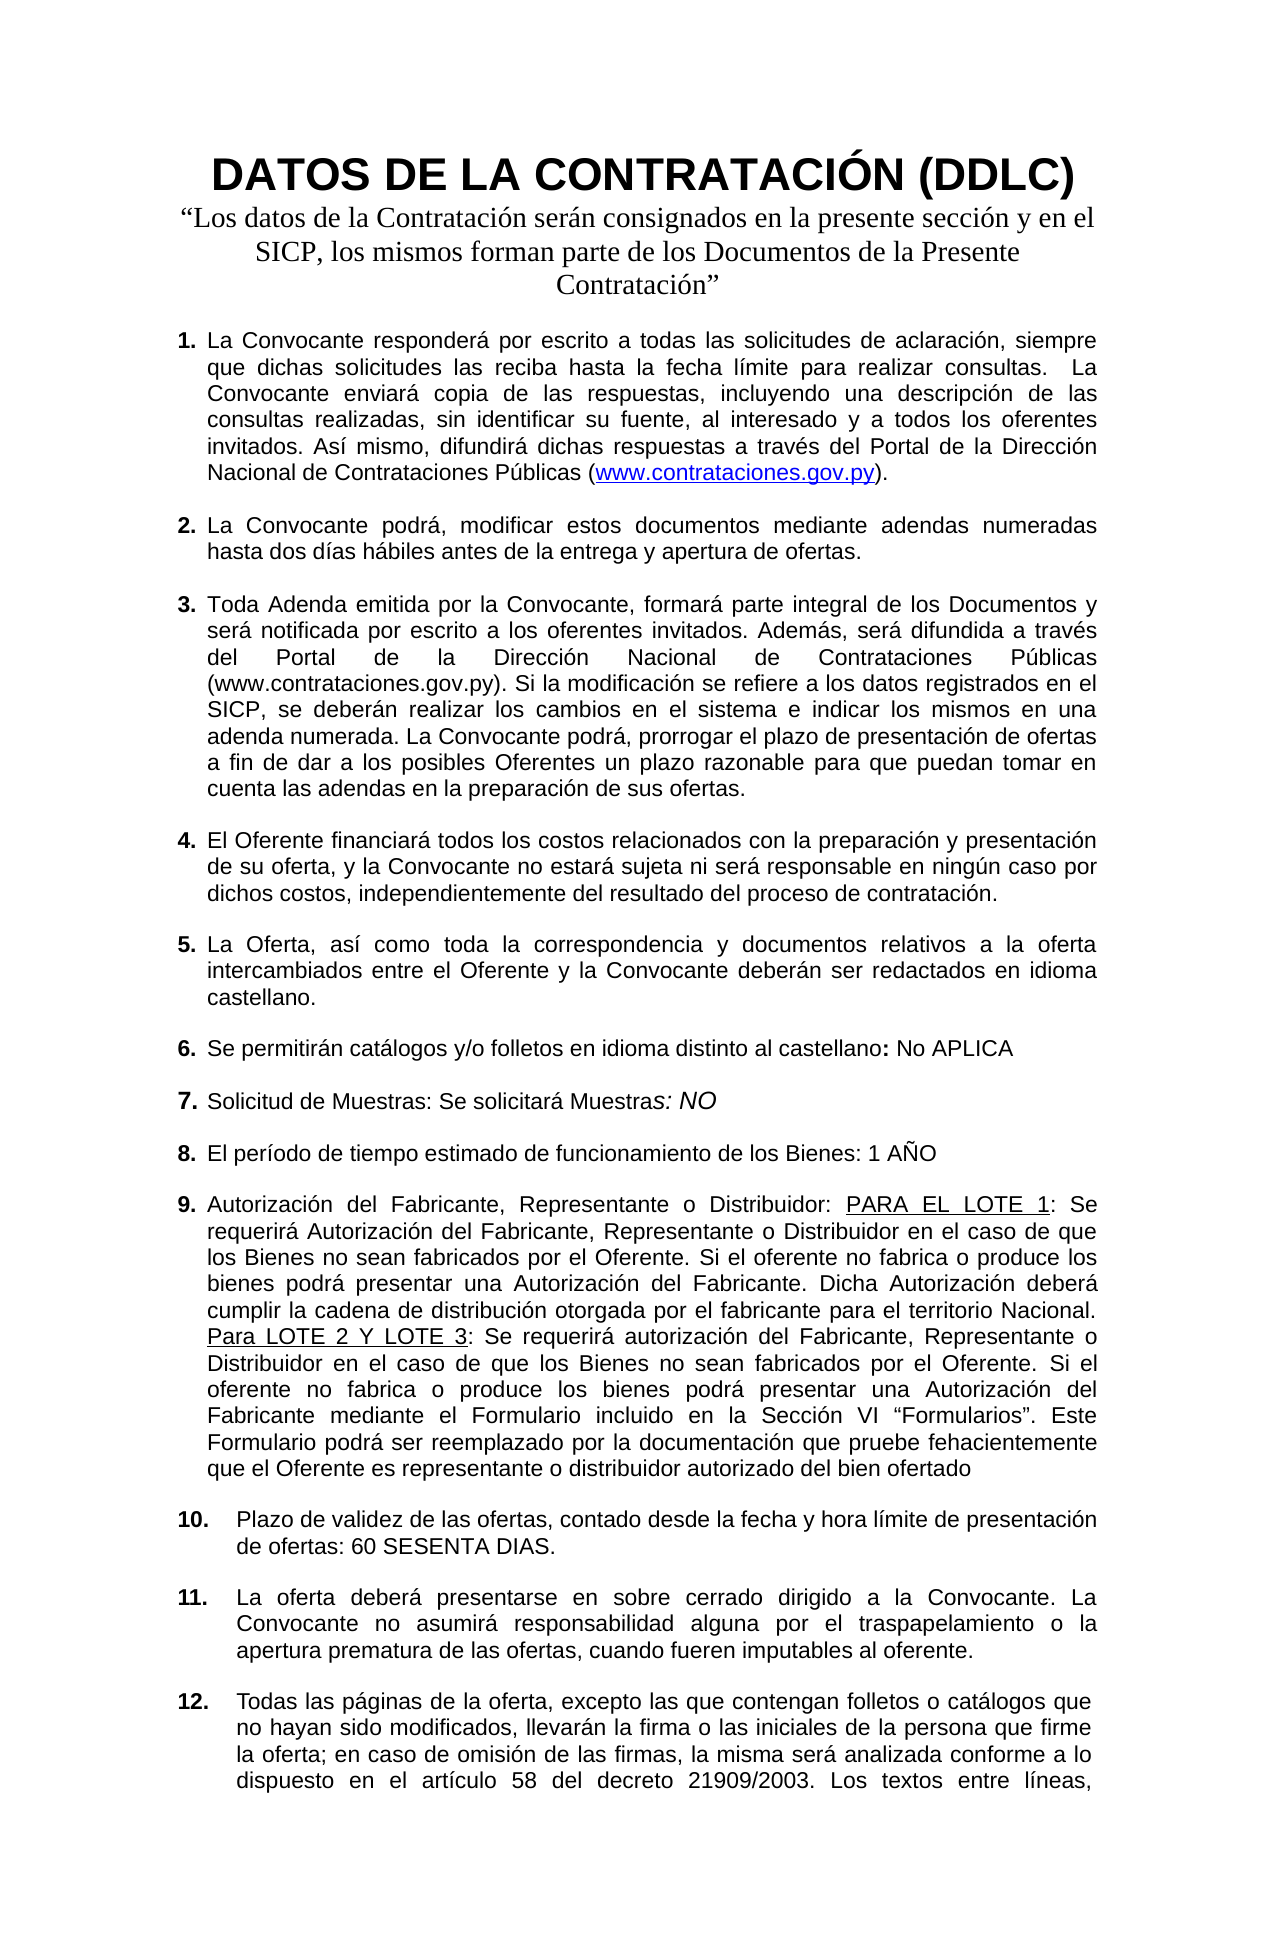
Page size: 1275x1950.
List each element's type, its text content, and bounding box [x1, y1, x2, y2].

list El Oferente financiará todos los costos relacionados con la preparación y presentación de su oferta, y la Convocante no estará sujeta ni será responsable en ningún caso por dichos costos, independientemente del resultado del proceso de contratación. [177, 827, 1098, 906]
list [177, 1688, 1092, 1793]
list La Oferta, así como toda la correspondencia y documentos relativos a la oferta intercambiados entre el Oferente y la Convocante deberán ser redactados en idioma castellano. [177, 931, 1098, 1010]
list La oferta deberá presentarse en sobre cerrado dirigido a la Convocante. La Convocante no asumirá responsabilidad alguna por el traspapelamiento o la apertura prematura de las ofertas, cuando fueren imputables al oferente. [177, 1584, 1098, 1663]
list Plazo de validez de las ofertas, contado desde la fecha y hora límite de presentación de ofertas: 60 SESENTA DIAS. [177, 1506, 1098, 1559]
list Toda Adenda emitida por la Convocante, formará parte integral de los Documentos y será notificada por escrito a los oferentes invitados. Además, será difundida a través del Portal de la Dirección Nacional de Contrataciones Públicas (www.contrataciones.gov.py). Si la modificación se refiere a los datos registrados en el SICP, se deberán realizar los cambios en el sistema e indicar los mismos en una adenda numerada. La Convocante podrá, prorrogar el plazo de presentación de ofertas a fin de dar a los posibles Oferentes un plazo razonable para que puedan tomar en cuenta las adendas en la preparación de sus ofertas. [177, 591, 1098, 802]
list Solicitud de Muestras: Se solicitará Muestras: NO [177, 1086, 1098, 1115]
list Se permitirán catálogos y/o folletos en idioma distinto al castellano: No APLICA [177, 1035, 1098, 1061]
list La Convocante responderá por escrito a todas las solicitudes de aclaración, siempre que dichas solicitudes las reciba hasta la fecha límite para realizar consultas. La Convocante enviará copia de las respuestas, incluyendo una descripción de las consultas realizadas, sin identificar su fuente, al interesado y a todos los oferentes invitados. Así mismo, difundirá dichas respuestas a través del Portal de la Dirección Nacional de Contrataciones Públicas (www.contrataciones.gov.py). [177, 327, 1098, 486]
text “Los datos de la Contratación serán consignados en la presente sección y en el SICP, los mismos forman parte de los Documentos de la Presente Contratación” [177, 200, 1098, 301]
list La Convocante podrá, modificar estos documentos mediante adendas numeradas hasta dos días hábiles antes de la entrega y apertura de ofertas. [177, 512, 1098, 564]
text DATOS DE LA CONTRATACIÓN (DDLC) [177, 148, 1098, 200]
list Autorización del Fabricante, Representante o Distribuidor: PARA EL LOTE 1: Se requerirá Autorización del Fabricante, Representante o Distribuidor en el caso de que los Bienes no sean fabricados por el Oferente. Si el oferente no fabrica o produce los bienes podrá presentar una Autorización del Fabricante. Dicha Autorización deberá cumplir la cadena de distribución otorgada por el fabricante para el territorio Nacional. Para LOTE 2 Y LOTE 3: Se requerirá autorización del Fabricante, Representante o Distribuidor en el caso de que los Bienes no sean fabricados por el Oferente. Si el oferente no fabrica o produce los bienes podrá presentar una Autorización del Fabricante mediante el Formulario incluido en la Sección VI “Formularios”. Este Formulario podrá ser reemplazado por la documentación que pruebe fehacientemente que el Oferente es representante o distribuidor autorizado del bien ofertado [177, 1191, 1098, 1481]
list El período de tiempo estimado de funcionamiento de los Bienes: 1 AÑO [177, 1140, 1098, 1166]
